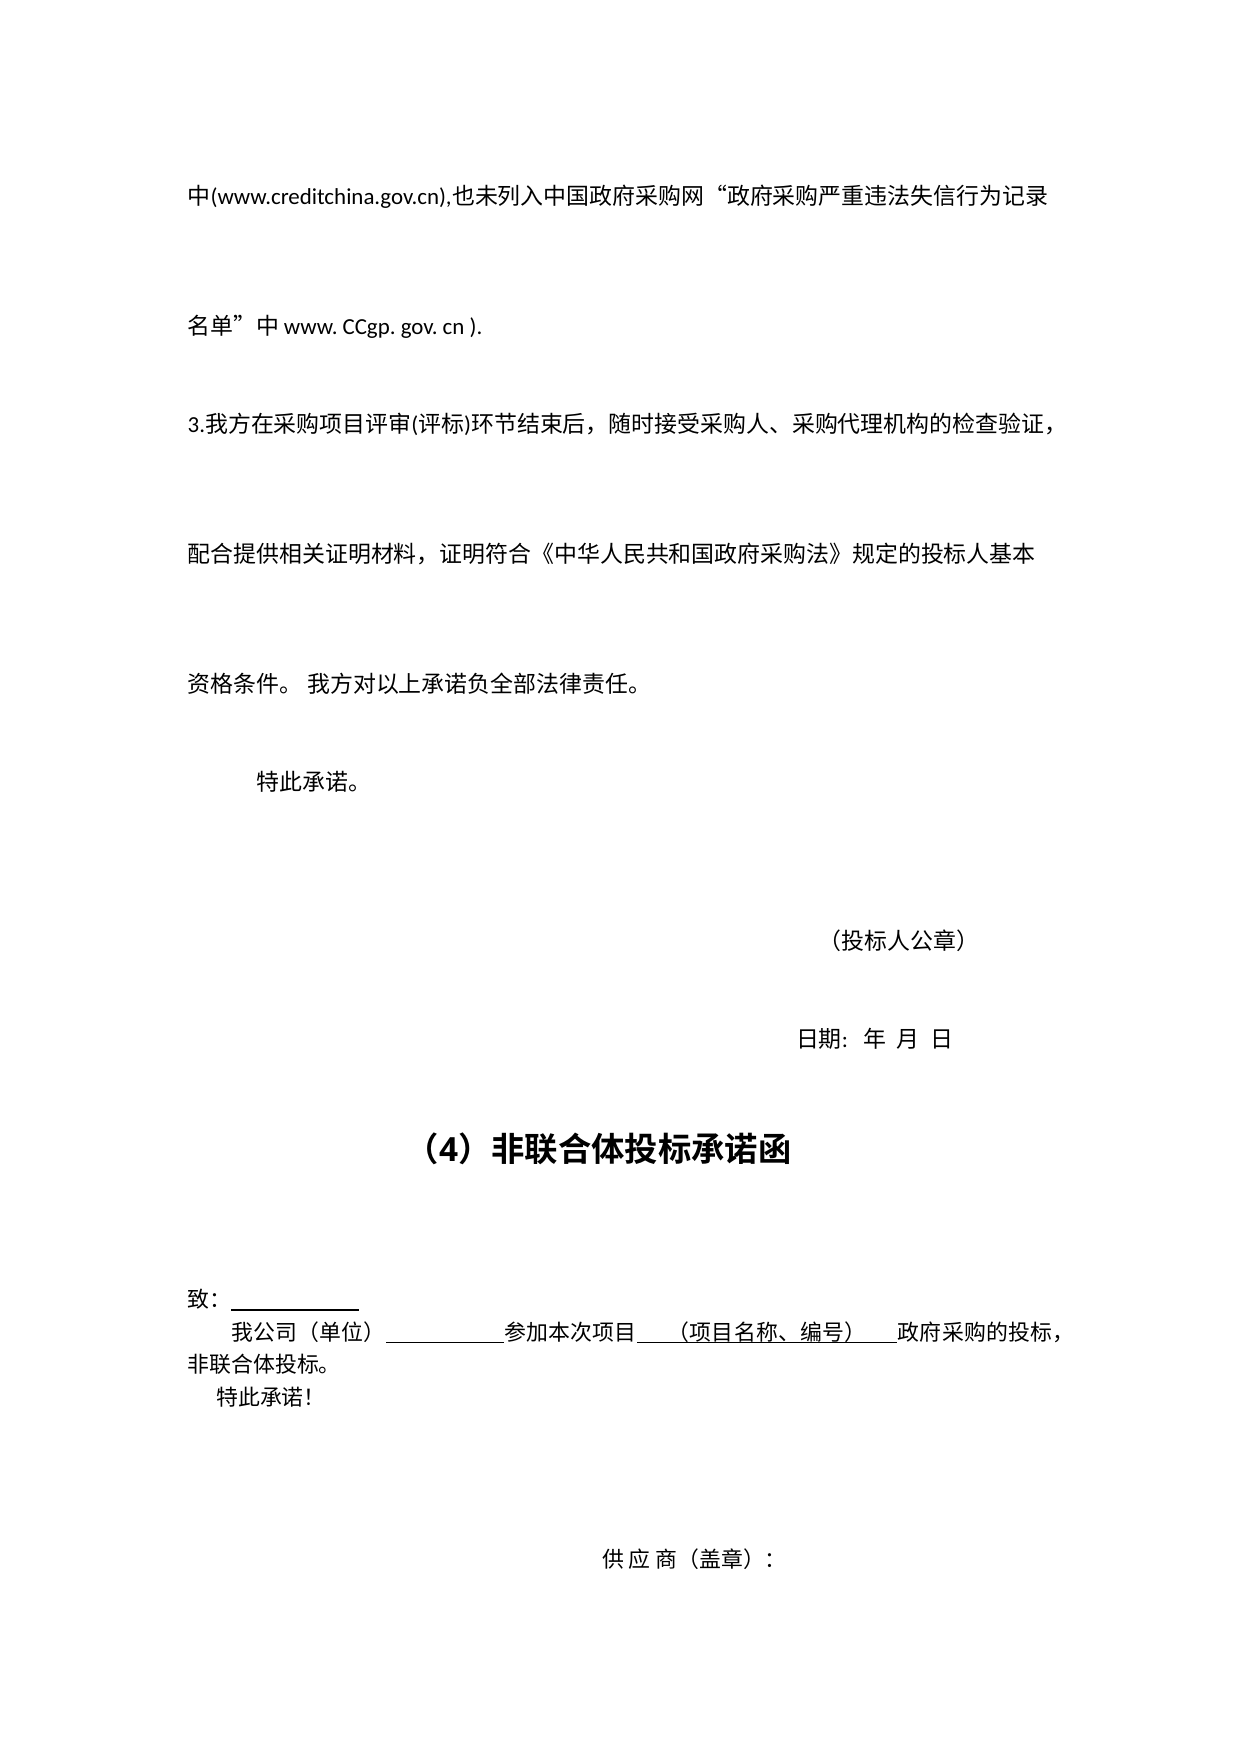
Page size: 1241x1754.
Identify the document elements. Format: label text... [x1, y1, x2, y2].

text （4）非联合体投标承诺函 [187, 1115, 1009, 1180]
text 我公司（单位） 参加本次项目 （项目名称、编号） 政府采购的投标，非联合体投标。 [187, 1314, 1053, 1379]
text 3.我方在采购项目评审(评标)环节结束后，随时接受采购人、采购代理机构的检查验证，配合提供相关证明材料，证明符合《中华人民共和国政府采购法》规定的投标人基本资格条件。 我方对以上承诺负全部法律责任。 [187, 390, 1053, 715]
text 供 应 商（盖章）： [187, 1542, 1053, 1574]
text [187, 162, 1053, 357]
text 特此承诺。 [187, 748, 1053, 813]
text 特此承诺！ [187, 1379, 1053, 1412]
text （投标人公章） [337, 907, 1053, 972]
text 致： [187, 1282, 1053, 1314]
text 日期: 年 月 日 [337, 1005, 1053, 1070]
